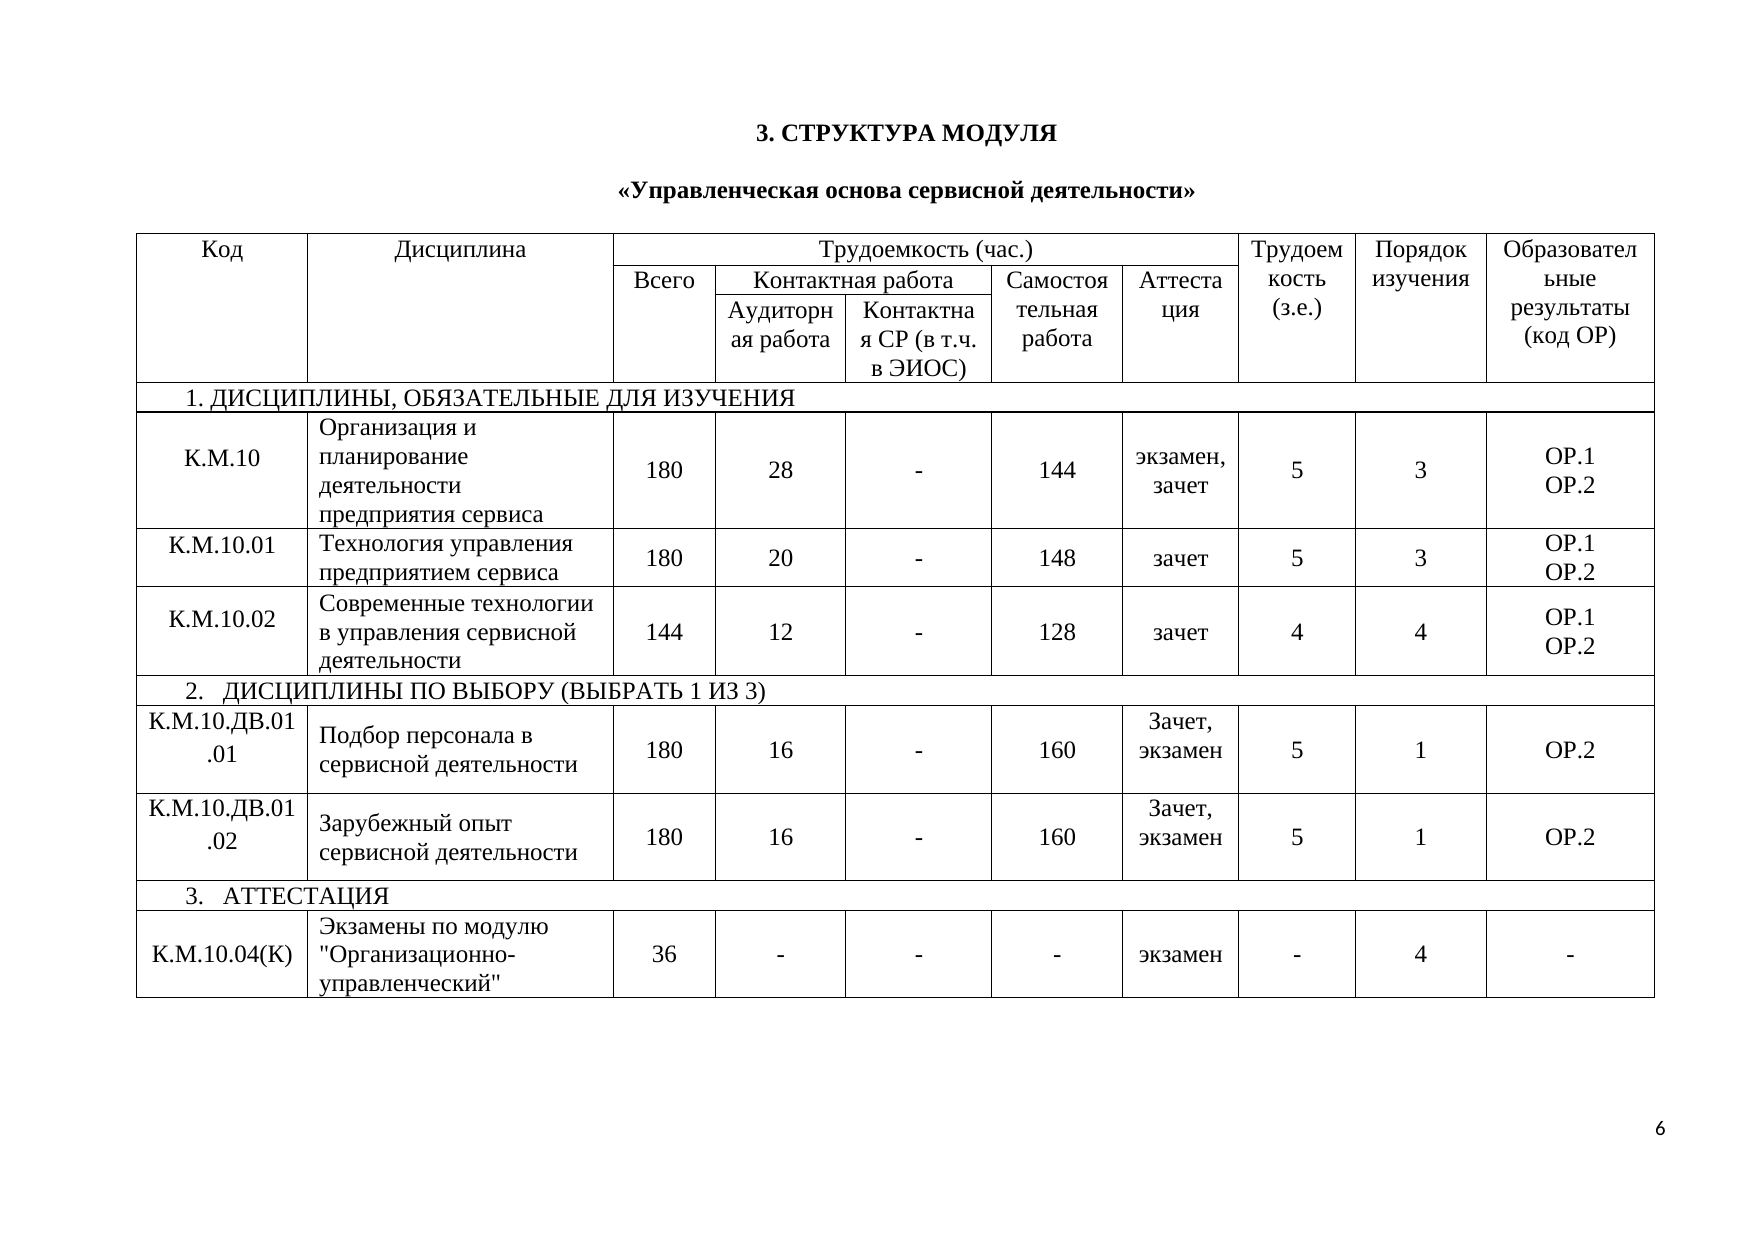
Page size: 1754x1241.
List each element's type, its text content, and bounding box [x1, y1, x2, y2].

table_cell К.М.10.04(К) [137, 911, 307, 997]
table_cell ОР.1 ОР.2 [1487, 529, 1654, 586]
table_cell 5 [1239, 794, 1355, 880]
table_cell 144 [992, 413, 1122, 527]
table_cell 160 [992, 794, 1122, 880]
table_cell ОР.2 [1487, 706, 1654, 792]
table_cell АТТЕСТАЦИЯ [137, 881, 1654, 910]
table_cell 16 [716, 706, 845, 792]
table_cell 4 [1356, 587, 1486, 675]
table_cell 5 [1239, 413, 1355, 527]
table_cell К.М.10.ДВ.01.02 [137, 794, 307, 880]
table_cell К.М.10.ДВ.01.01 [137, 706, 307, 792]
table_cell 4 [1239, 587, 1355, 675]
table_cell Зачет, экзамен [1123, 794, 1238, 880]
table_cell Аудиторная работа [716, 295, 845, 382]
table_cell Самостоятельная работа [992, 266, 1122, 382]
text 3. Структура модуля [148, 118, 1665, 147]
table_cell Контактная работа [716, 266, 991, 294]
table_cell 160 [992, 706, 1122, 792]
table_cell экзамен [1123, 911, 1238, 997]
table_cell - [716, 911, 845, 997]
table_header Образовательные результаты (код ОР) [1487, 234, 1654, 382]
table_cell 128 [992, 587, 1122, 675]
table_header Порядок изучения [1356, 234, 1486, 382]
table_cell Технология управления предприятием сервиса [308, 529, 613, 586]
table_cell - [1239, 911, 1355, 997]
table_cell Экзамены по модулю "Организационно-управленческий" [308, 911, 613, 997]
table_cell Зачет, экзамен [1123, 706, 1238, 792]
table_cell - [1487, 911, 1654, 997]
table_cell 180 [614, 706, 715, 792]
table_cell К.М.10.01 [137, 529, 307, 586]
table_cell 28 [716, 413, 845, 527]
table_cell 1 [1356, 706, 1486, 792]
table_cell 148 [992, 529, 1122, 586]
table_cell ОР.2 [1487, 794, 1654, 880]
table_cell экзамен, зачет [1123, 413, 1238, 527]
table_cell - [846, 794, 991, 880]
table_cell ОР.1 ОР.2 [1487, 587, 1654, 675]
table_cell зачет [1123, 529, 1238, 586]
table_cell 12 [716, 587, 845, 675]
table_cell 20 [716, 529, 845, 586]
table_cell - [846, 529, 991, 586]
text «Управленческая основа сервисной деятельности» [148, 176, 1665, 204]
table_cell ОР.1 ОР.2 [1487, 413, 1654, 527]
table_cell К.М.10.02 [137, 587, 307, 675]
table_cell - [992, 911, 1122, 997]
table_cell Подбор персонала в сервисной деятельности [308, 706, 613, 792]
table_cell Всего [614, 266, 715, 382]
table_cell 180 [614, 794, 715, 880]
table_cell 1 [1356, 794, 1486, 880]
table_header Трудоемкость (час.) [614, 234, 1238, 264]
table_cell 3 [1356, 413, 1486, 527]
table_cell 144 [614, 587, 715, 675]
table_cell - [846, 706, 991, 792]
table_cell 16 [716, 794, 845, 880]
table_cell - [846, 587, 991, 675]
table_cell 5 [1239, 529, 1355, 586]
table_cell 5 [1239, 706, 1355, 792]
table_cell 180 [614, 529, 715, 586]
table_header Код [137, 234, 307, 382]
table_cell К.М.10 [137, 413, 307, 527]
table_cell Дисциплины по выбору (выбрать 1 из 3) [137, 676, 1654, 705]
table_cell 3 [1356, 529, 1486, 586]
table_cell 180 [614, 413, 715, 527]
table_cell - [846, 911, 991, 997]
table_cell Контактная СР (в т.ч. в ЭИОС) [846, 295, 991, 382]
table_cell Зарубежный опыт сервисной деятельности [308, 794, 613, 880]
table_cell Современные технологии в управления сервисной деятельности [308, 587, 613, 675]
table_cell Организация и планирование деятельности предприятия сервиса [308, 413, 613, 527]
table_cell зачет [1123, 587, 1238, 675]
table_cell 36 [614, 911, 715, 997]
table_cell 4 [1356, 911, 1486, 997]
table_header Трудоемкость (з.е.) [1239, 234, 1355, 382]
table_header Дисциплина [308, 234, 613, 382]
table_cell - [846, 413, 991, 527]
table_cell Аттестация [1123, 266, 1238, 382]
table_cell Дисциплины, обязательные для изучения [137, 383, 1654, 411]
